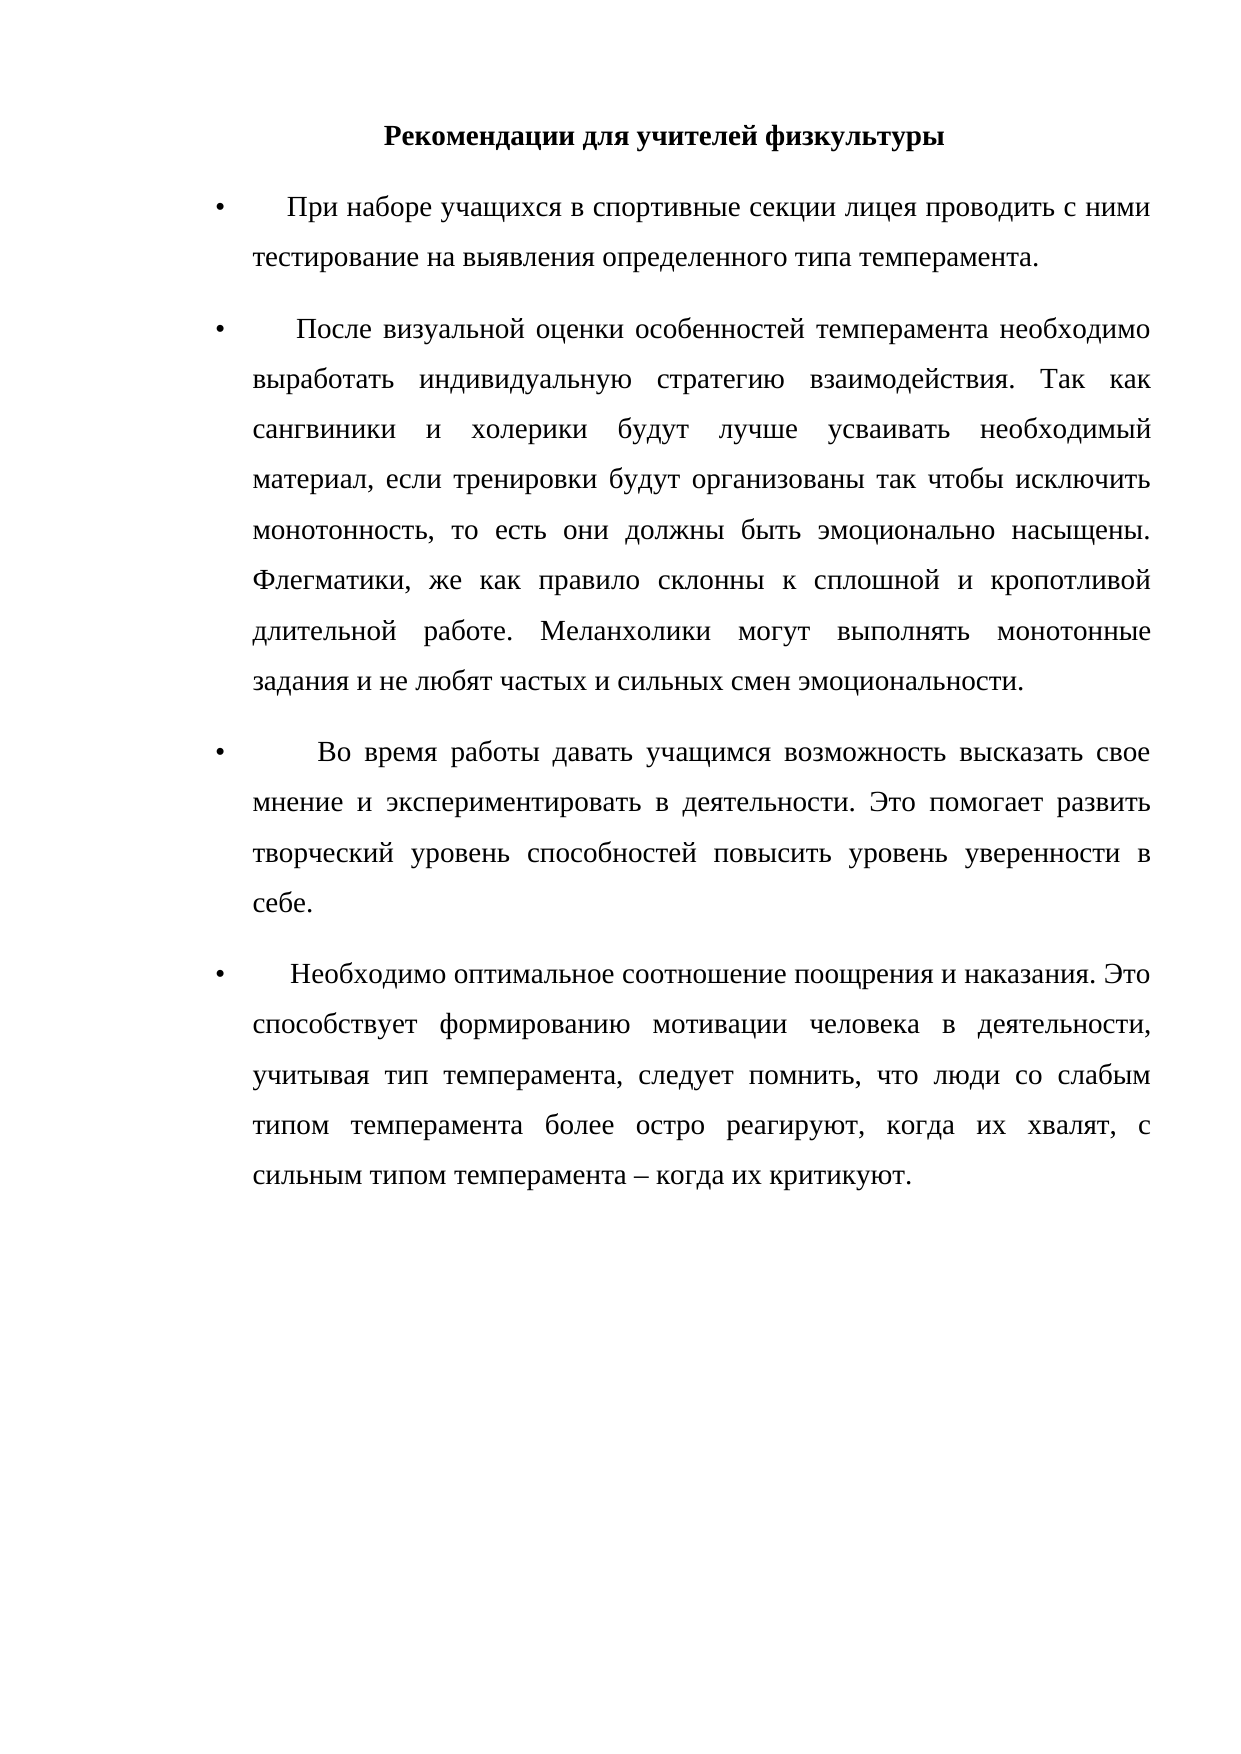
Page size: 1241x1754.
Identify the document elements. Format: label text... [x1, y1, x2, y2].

list Необходимо оптимальное соотношение поощрения и наказания. Это способствует формированию мотивации человека в деятельности, учитывая тип темперамента, следует помнить, что люди со слабым типом темперамента более остро реагируют, когда их хвалят, с сильным типом темперамента – когда их критикуют. [215, 956, 1152, 1191]
list После визуальной оценки особенностей темперамента необходимо выработать индивидуальную стратегию взаимодействия. Так как сангвиники и холерики будут лучше усваивать необходимый материал, если тренировки будут организованы так чтобы исключить монотонность, то есть они должны быть эмоционально насыщены. Флегматики, же как правило склонны к сплошной и кропотливой длительной работе. Меланхолики могут выполнять монотонные задания и не любят частых и сильных смен эмоциональности. [215, 311, 1152, 696]
list При наборе учащихся в спортивные секции лицея проводить с ними тестирование на выявления определенного типа темперамента. [215, 189, 1152, 273]
text Рекомендации для учителей физкультуры [177, 118, 1152, 152]
list Во время работы давать учащимся возможность высказать свое мнение и экспериментировать в деятельности. Это помогает развить творческий уровень способностей повысить уровень уверенности в себе. [215, 734, 1152, 918]
